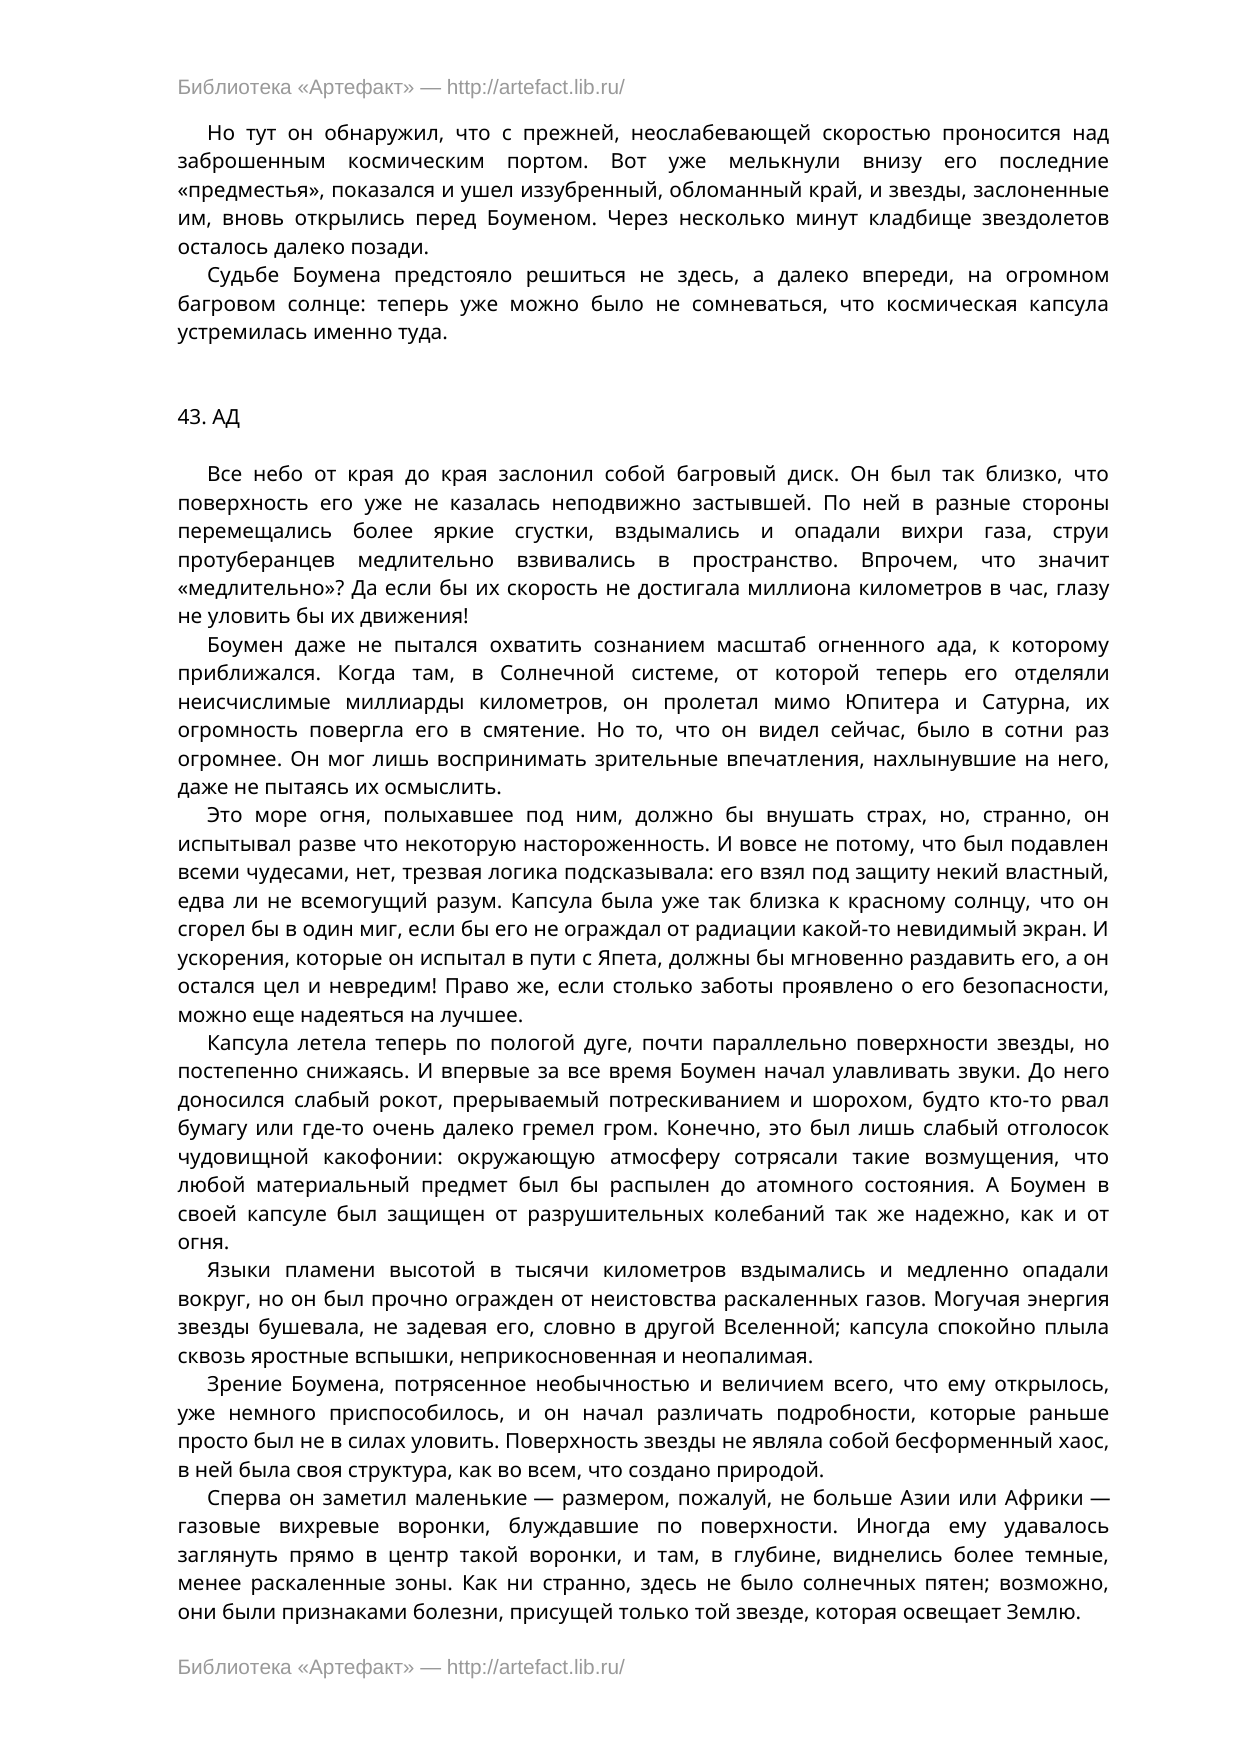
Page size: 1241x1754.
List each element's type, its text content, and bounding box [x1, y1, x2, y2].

text Но тут он обнаружил, что с прежней, неослабевающей скоростью проносится над заброшенным космическим портом. Вот уже мелькнули внизу его последние «предместья», показался и ушел иззубренный, обломанный край, и звезды, заслоненные им, вновь открылись перед Боуменом. Через несколько минут кладбище звездолетов осталось далеко позади. [177, 118, 1110, 260]
text Судьбе Боумена предстояло решиться не здесь, а далеко впереди, на огромном багровом солнце: теперь уже можно было не сомневаться, что космическая капсула устремилась именно туда. [177, 260, 1110, 346]
text Боумен даже не пытался охватить сознанием масштаб огненного ада, к которому приближался. Когда там, в Солнечной системе, от которой теперь его отделяли неисчислимые миллиарды километров, он пролетал мимо Юпитера и Сатурна, их огромность повергла его в смятение. Но то, что он видел сейчас, было в сотни раз огромнее. Он мог лишь воспринимать зрительные впечатления, нахлынувшие на него, даже не пытаясь их осмыслить. [177, 630, 1110, 801]
text Это море огня, полыхавшее под ним, должно бы внушать страх, но, странно, он испытывал разве что некоторую настороженность. И вовсе не потому, что был подавлен всеми чудесами, нет, трезвая логика подсказывала: его взял под защиту некий властный, едва ли не всемогущий разум. Капсула была уже так близка к красному солнцу, что он сгорел бы в один миг, если бы его не ограждал от радиации какой-то невидимый экран. И ускорения, которые он испытал в пути с Япета, должны бы мгновенно раздавить его, а он остался цел и невредим! Право же, если столько заботы проявлено о его безопасности, можно еще надеяться на лучшее. [177, 801, 1110, 1028]
text Капсула летела теперь по пологой дуге, почти параллельно поверхности звезды, но постепенно снижаясь. И впервые за все время Боумен начал улавливать звуки. До него доносился слабый рокот, прерываемый потрескиванием и шорохом, будто кто-то рвал бумагу или где-то очень далеко гремел гром. Конечно, это был лишь слабый отголосок чудовищной какофонии: окружающую атмосферу сотрясали такие возмущения, что любой материальный предмет был бы распылен до атомного состояния. А Боумен в своей капсуле был защищен от разрушительных колебаний так же надежно, как и от огня. [177, 1028, 1110, 1256]
text Зрение Боумена, потрясенное необычностью и величием всего, что ему открылось, уже немного приспособилось, и он начал различать подробности, которые раньше просто был не в силах уловить. Поверхность звезды не являла собой бесформенный хаос, в ней была своя структура, как во всем, что создано природой. [177, 1369, 1110, 1483]
text Сперва он заметил маленькие — размером, пожалуй, не больше Азии или Африки — газовые вихревые воронки, блуждавшие по поверхности. Иногда ему удавалось заглянуть прямо в центр такой воронки, и там, в глубине, виднелись более темные, менее раскаленные зоны. Как ни странно, здесь не было солнечных пятен; возможно, они были признаками болезни, присущей только той звезде, которая освещает Землю. [177, 1483, 1110, 1625]
text 43. АД [177, 402, 1110, 431]
text Все небо от края до края заслонил собой багровый диск. Он был так близко, что поверхность его уже не казалась неподвижно застывшей. По ней в разные стороны перемещались более яркие сгустки, вздымались и опадали вихри газа, струи протуберанцев медлительно взвивались в пространство. Впрочем, что значит «медлительно»? Да если бы их скорость не достигала миллиона километров в час, глазу не уловить бы их движения! [177, 459, 1110, 630]
text Языки пламени высотой в тысячи километров вздымались и медленно опадали вокруг, но он был прочно огражден от неистовства раскаленных газов. Могучая энергия звезды бушевала, не задевая его, словно в другой Вселенной; капсула спокойно плыла сквозь яростные вспышки, неприкосновенная и неопалимая. [177, 1256, 1110, 1369]
